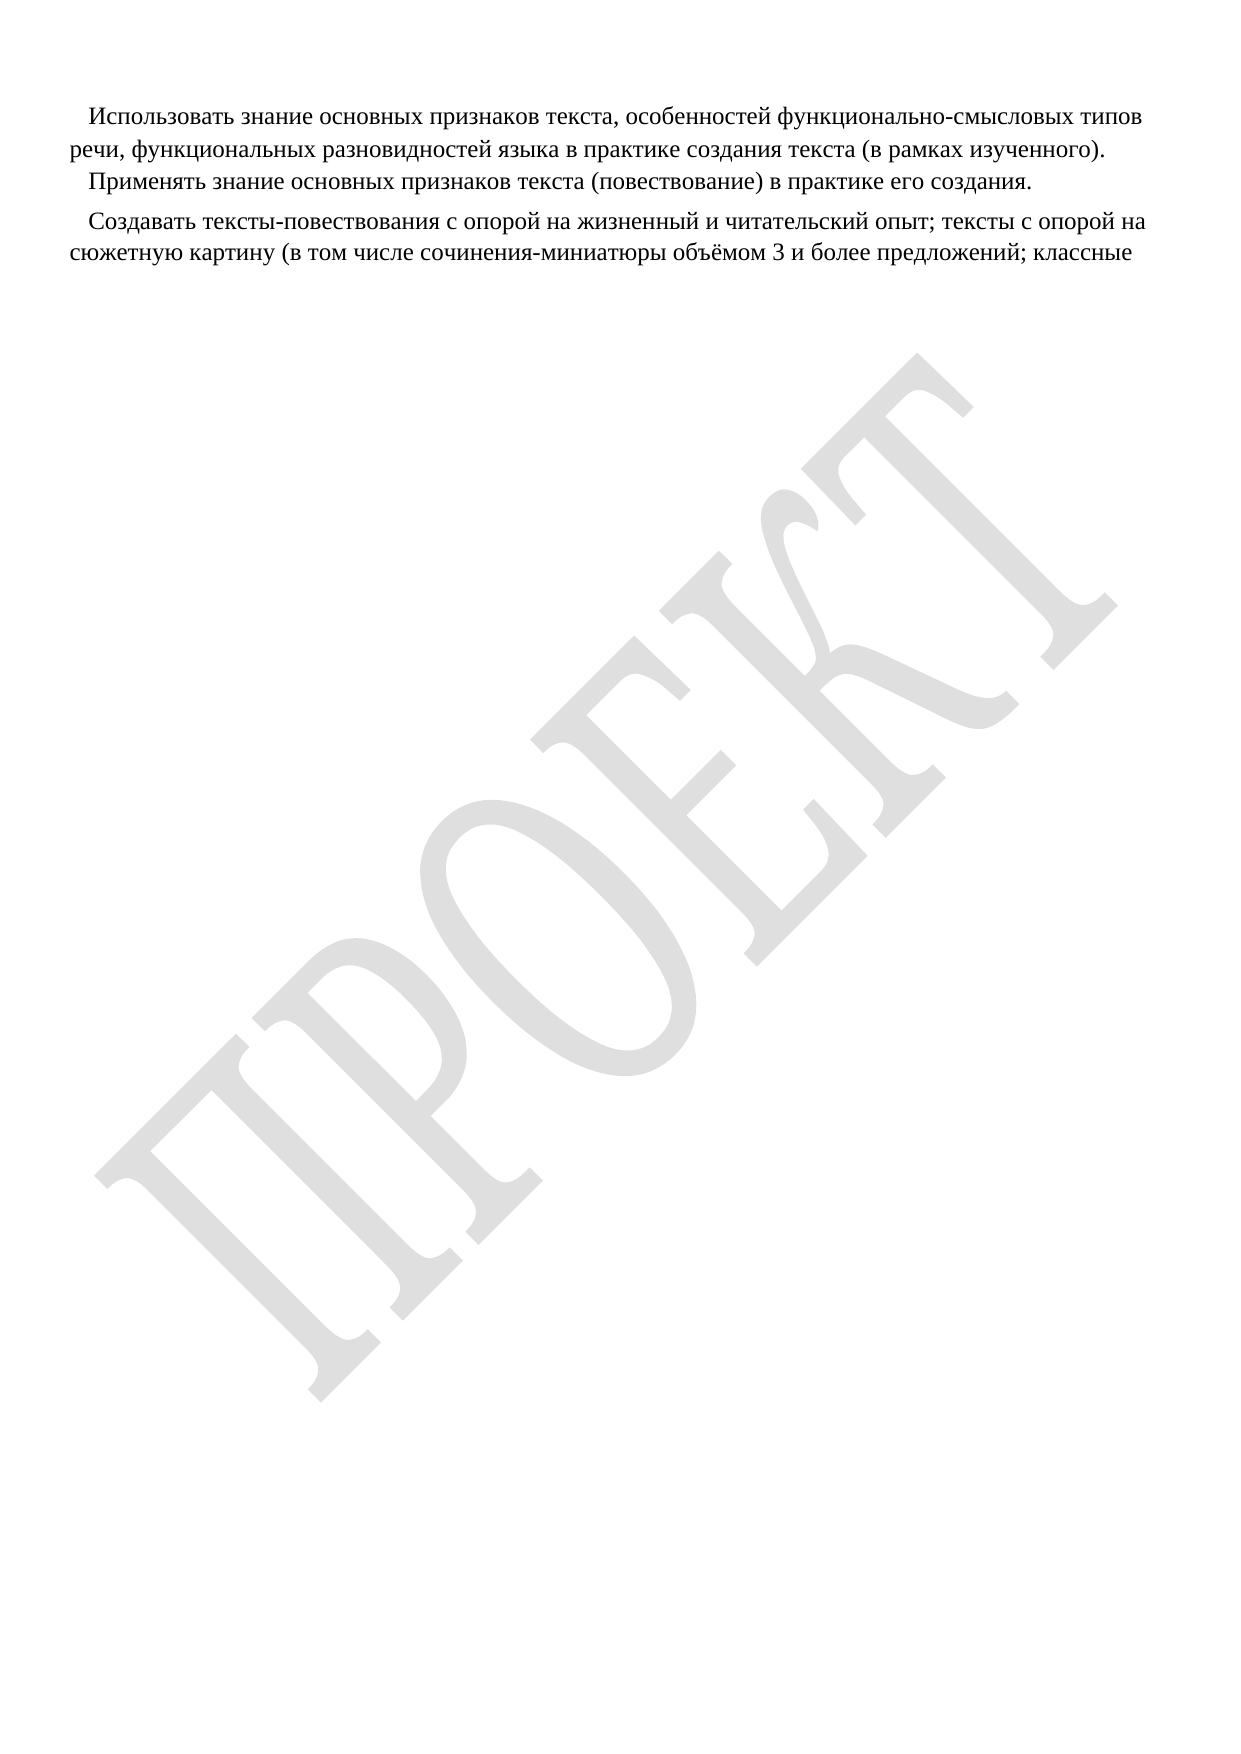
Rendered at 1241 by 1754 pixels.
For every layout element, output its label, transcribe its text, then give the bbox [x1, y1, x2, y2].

text Использовать знание основных признаков текста, особенностей функционально-смысловых типов речи, функциональных разновидностей языка в практике создания текста (в рамках изученного). Применять знание основных признаков текста (повествование) в практике его создания. [69, 101, 1155, 195]
text Создавать тексты-повествования с опорой на жизненный и читательский опыт; тексты с опорой на сюжетную картину (в том числе сочинения-миниатюры объёмом 3 и более предложений; классные [69, 206, 1155, 266]
